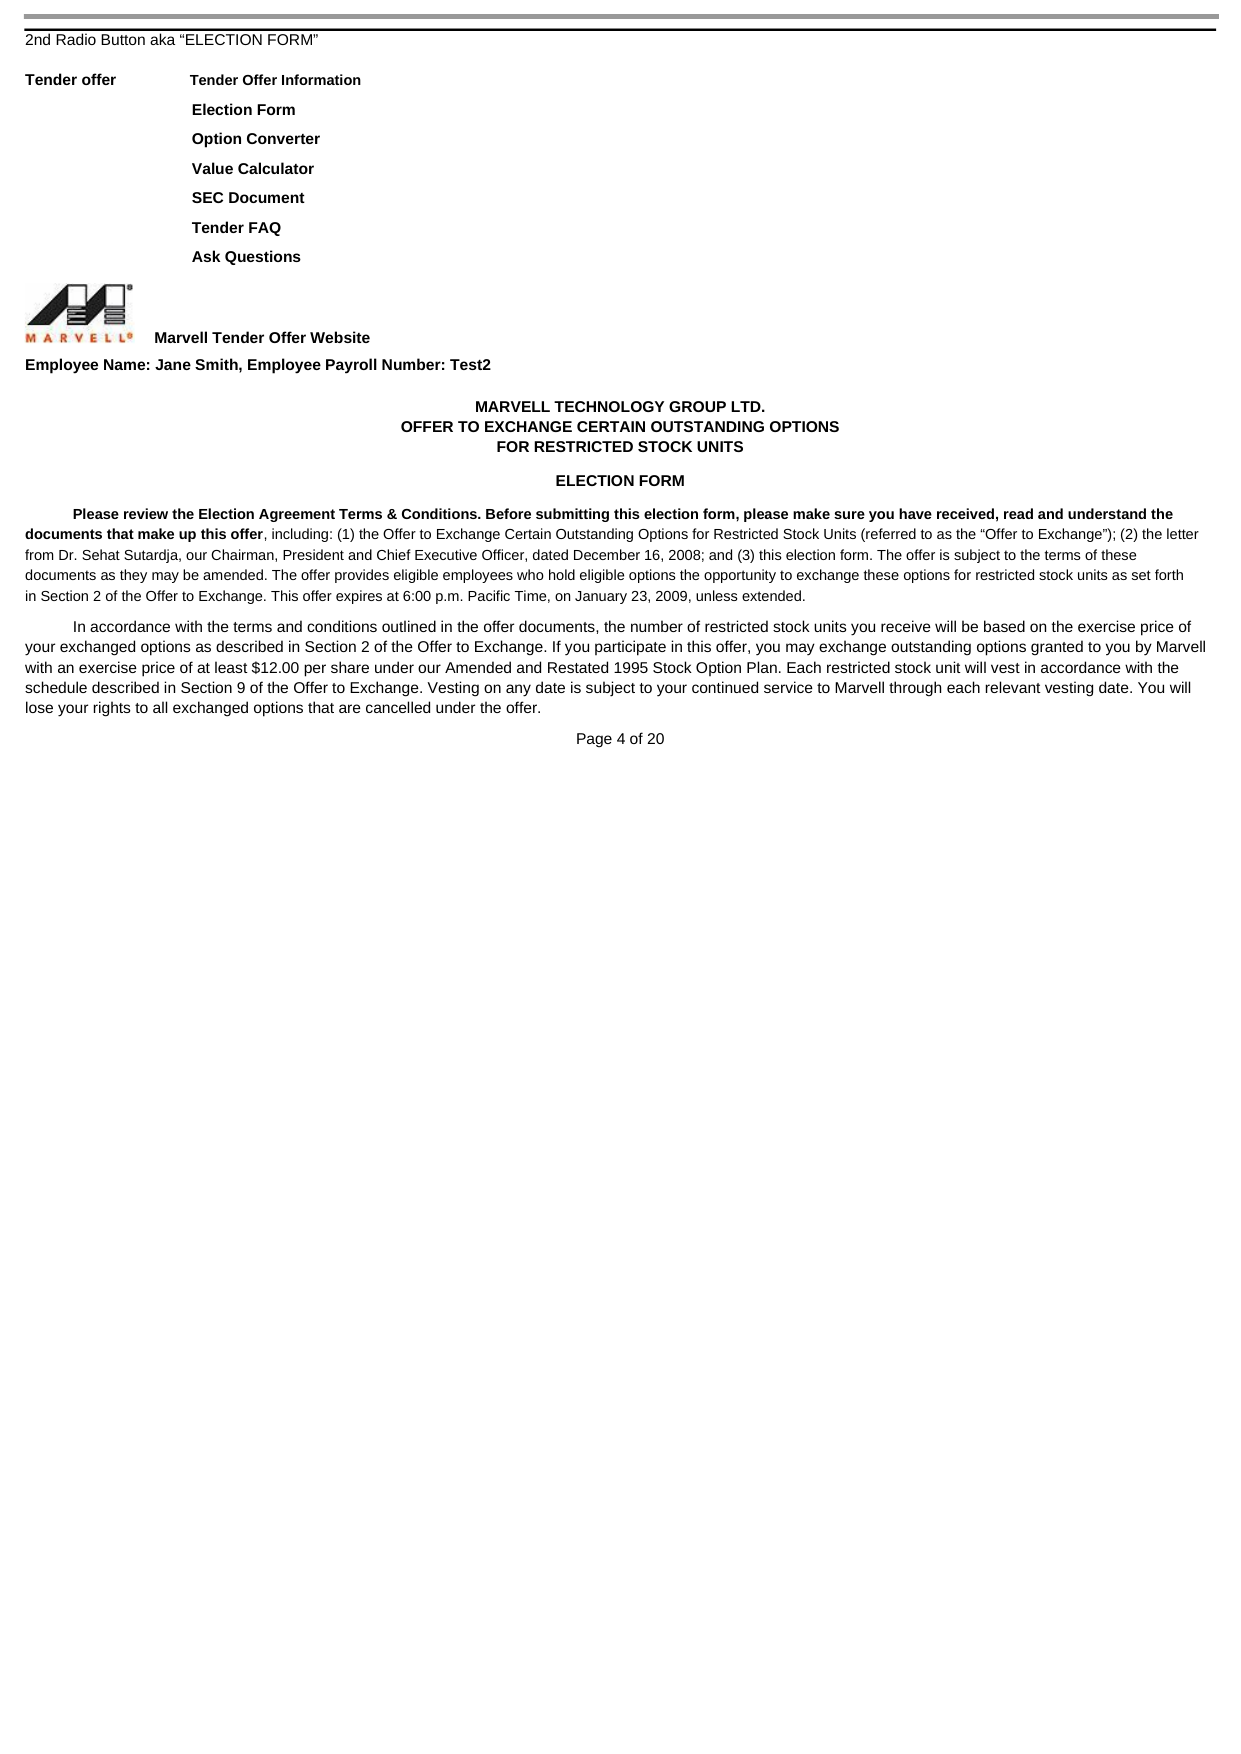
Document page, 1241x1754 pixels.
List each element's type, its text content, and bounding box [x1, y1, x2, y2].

text Tender FAQ [192, 218, 1213, 236]
text Employee Name: Jane Smith, Employee Payroll Number: Test2 [25, 356, 1213, 374]
text FOR RESTRICTED STOCK UNITS [25, 438, 1215, 456]
text Marvell Tender Offer Website [154, 329, 1213, 347]
text ELECTION FORM [25, 471, 1215, 489]
text SEC Document [192, 189, 1213, 207]
text In accordance with the terms and conditions outlined in the offer documents, the number of restricted stock units you receive will be based on the exercise price of your exchanged options as described in Section 2 of the Offer to Exchange. If you participate in this offer, you may exchange outstanding options granted to you by Marvell with an exercise price of at least $12.00 per share under our Amended and Restated 1995 Stock Option Plan. Each restricted stock unit will vest in accordance with the schedule described in Section 9 of the Offer to Exchange. Vesting on any date is subject to your continued service to Marvell through each relevant vesting date. You will lose your rights to all exchanged options that are cancelled under the offer. [25, 618, 1213, 717]
text OFFER TO EXCHANGE CERTAIN OUTSTANDING OPTIONS [25, 418, 1215, 436]
text Option Converter [192, 130, 1213, 148]
text Tender offer Tender Offer Information [25, 71, 1213, 89]
text Ask Questions [192, 248, 1213, 266]
text MARVELL TECHNOLOGY GROUP LTD. [25, 397, 1215, 416]
text 2nd Radio Button aka “ELECTION FORM” [25, 31, 1213, 49]
picture [24, 283, 135, 345]
text Please review the Election Agreement Terms & Conditions. Before submitting this election form, please make sure you have received, read and understand the documents that make up this offer, including: (1) the Offer to Exchange Certain Outstanding Options for Restricted Stock Units (referred to as the “Offer to Exchange”); (2) the letter from Dr. Sehat Sutardja, our Chairman, President and Chief Executive Officer, dated December 16, 2008; and (3) this election form. The offer is subject to the terms of these documents as they may be amended. The offer provides eligible employees who hold eligible options the opportunity to exchange these options for restricted stock units as set forth in Section 2 of the Offer to Exchange. This offer expires at 6:00 p.m. Pacific Time, on January 23, 2009, unless extended. [25, 506, 1201, 604]
text Election Form [192, 101, 1213, 118]
text Value Calculator [192, 159, 1213, 177]
picture [23, 14, 1219, 19]
text Page 4 of 20 [25, 729, 1215, 747]
